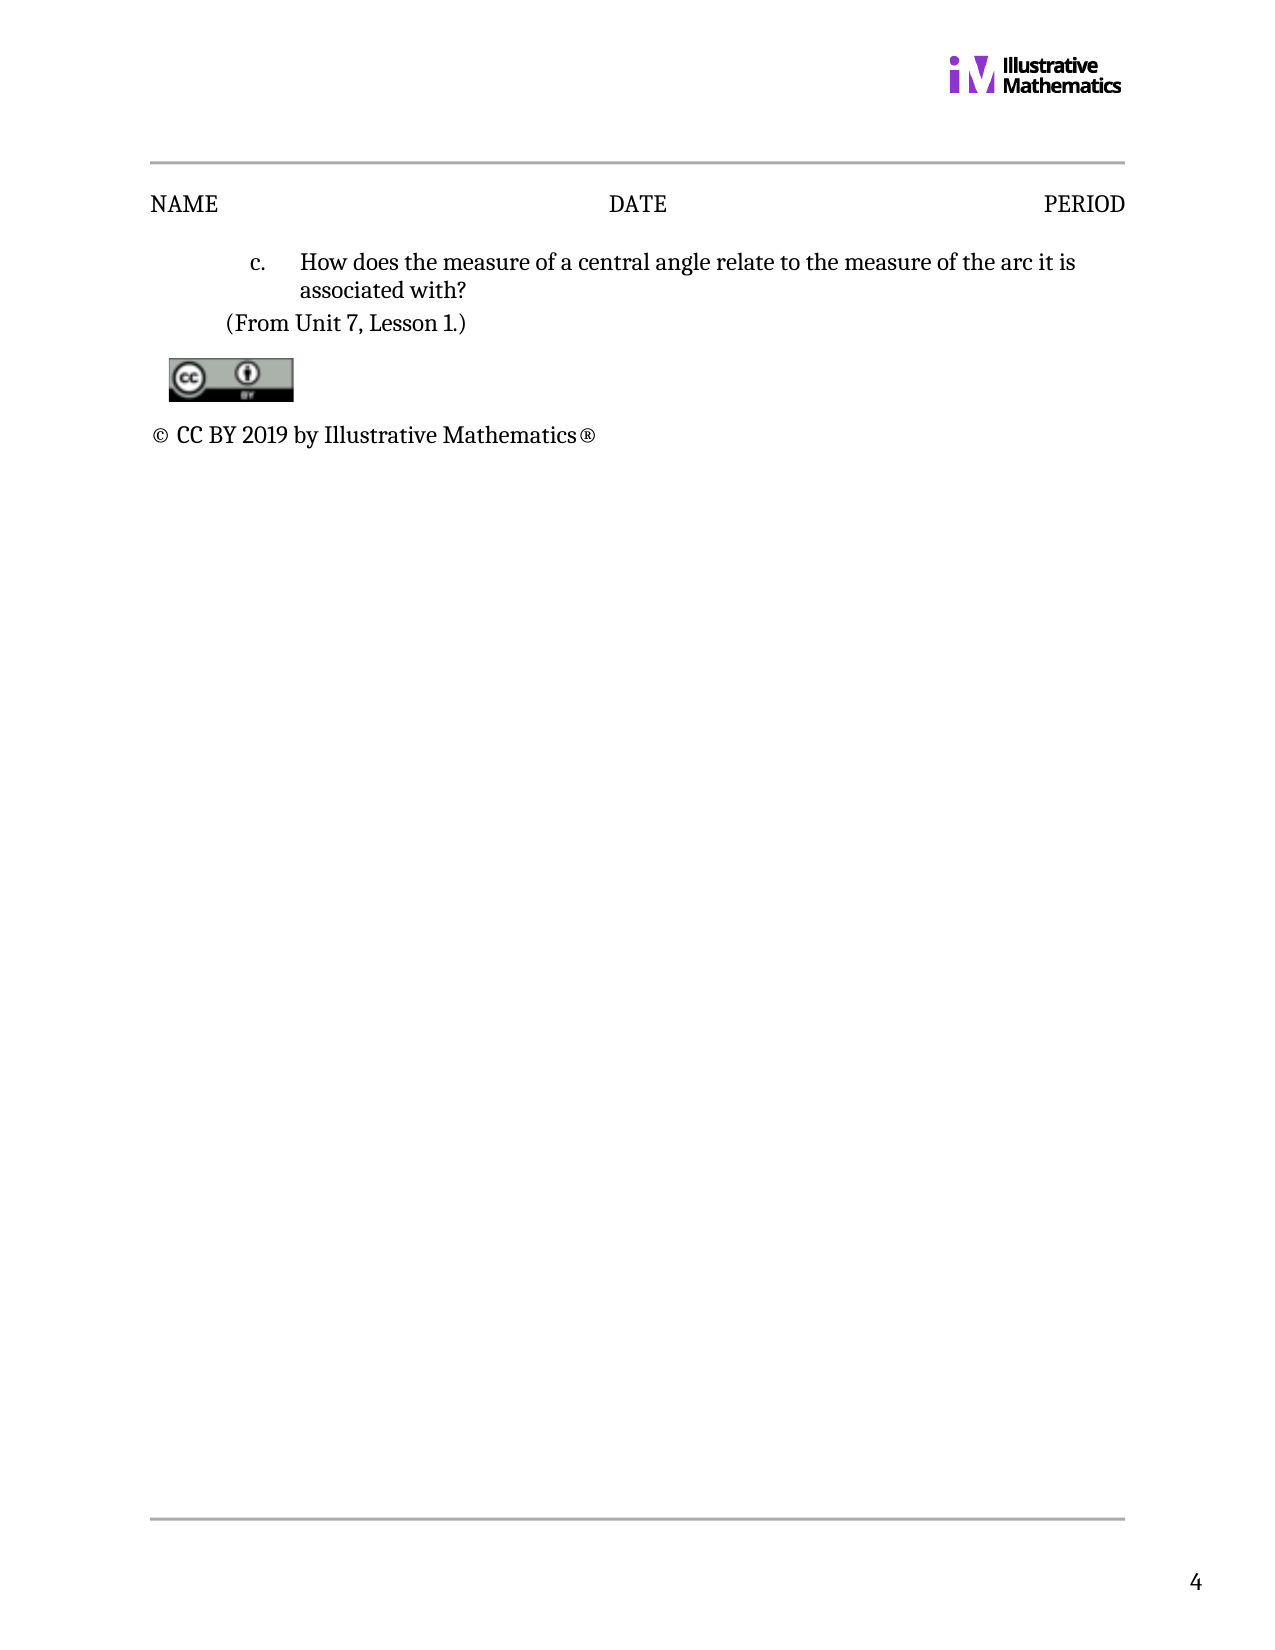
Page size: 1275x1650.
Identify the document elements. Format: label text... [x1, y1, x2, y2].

picture [168, 358, 294, 402]
text © CC BY 2019 by Illustrative Mathematics® [150, 421, 1125, 449]
list How does the measure of a central angle relate to the measure of the arc it is associated with? [250, 247, 1125, 305]
picture [949, 55, 1121, 93]
list (From Unit 7, Lesson 1.) [175, 309, 1125, 337]
